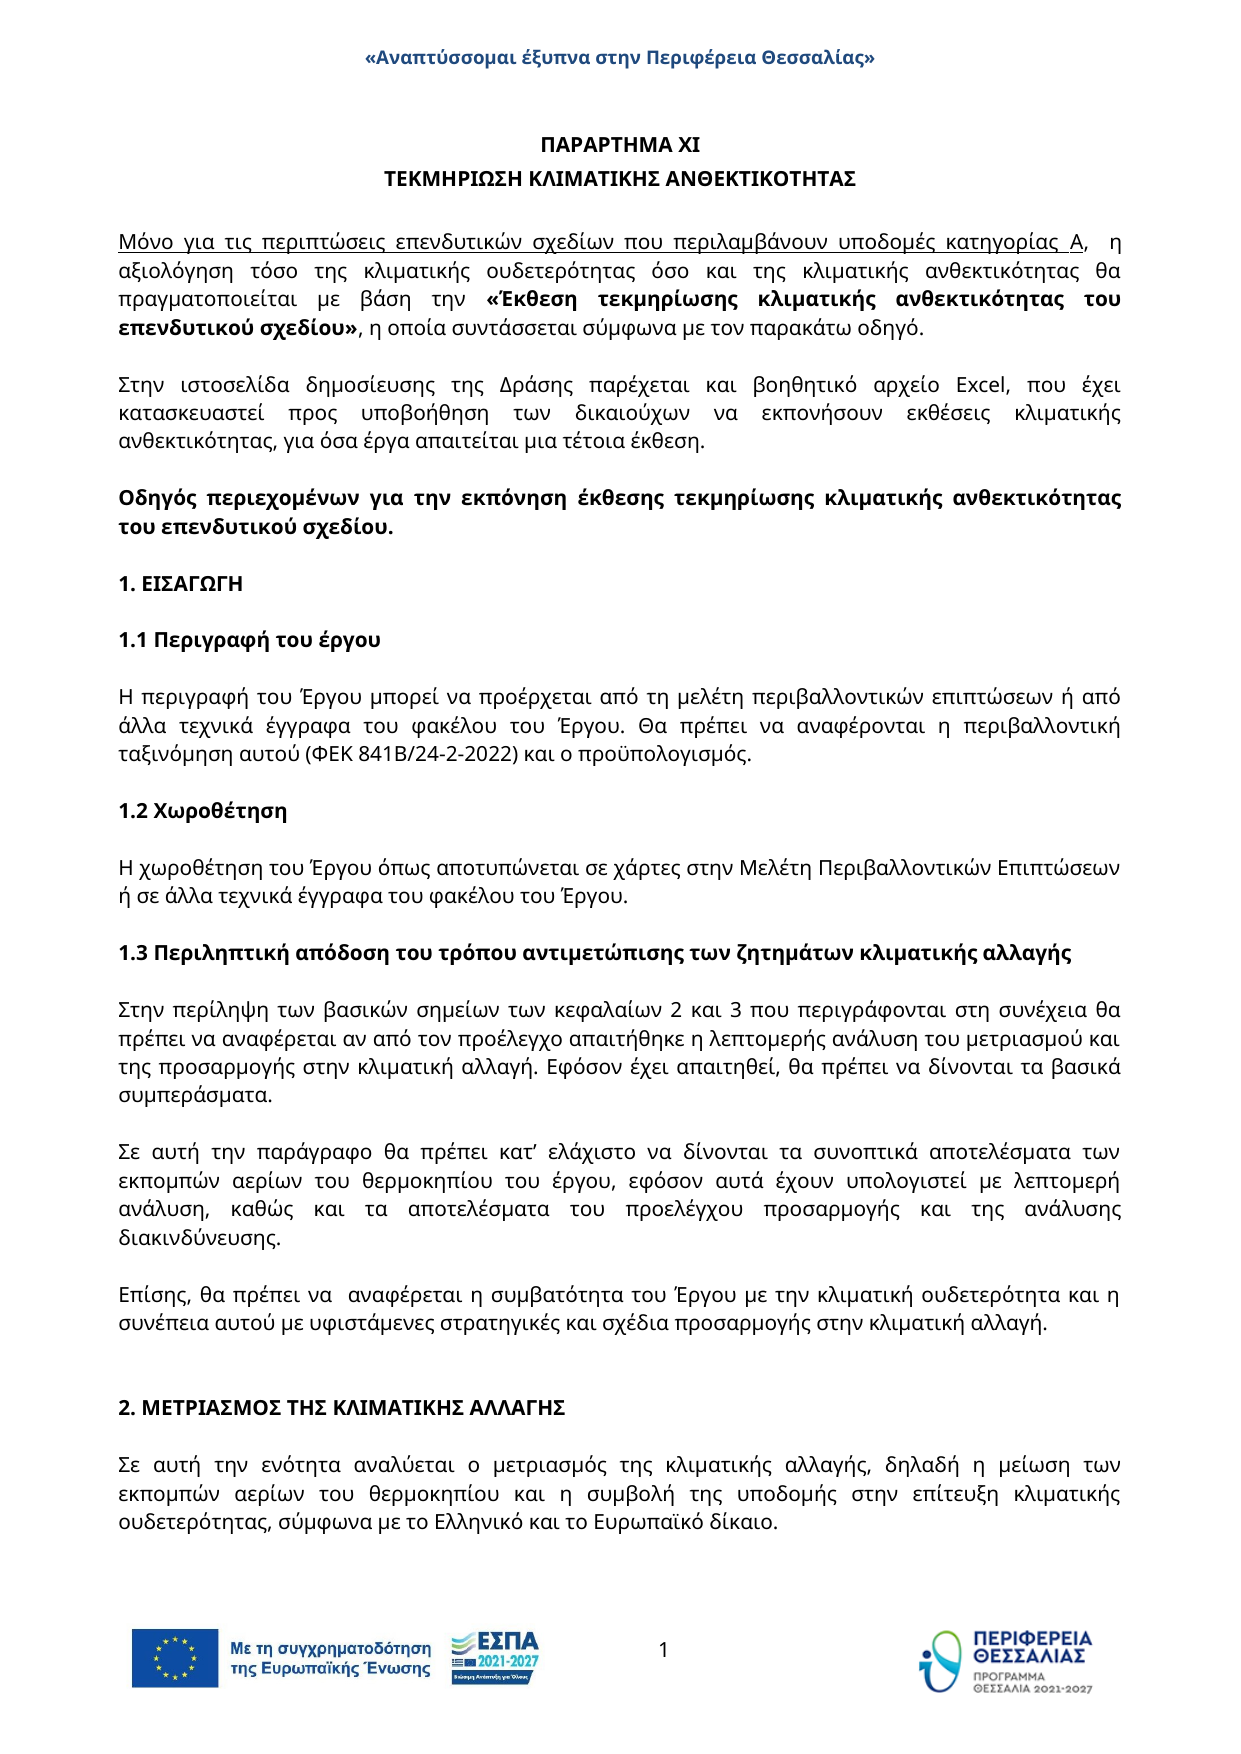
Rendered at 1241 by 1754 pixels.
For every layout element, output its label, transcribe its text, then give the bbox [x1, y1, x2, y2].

picture [910, 1620, 1100, 1702]
text 1.2 Χωροθέτηση [118, 796, 1122, 825]
text 1. ΕΙΣΑΓΩΓΗ [118, 569, 1122, 597]
picture [126, 1623, 545, 1689]
text 1.1 Περιγραφή του έργου [118, 626, 1122, 654]
text Η χωροθέτηση του Έργου όπως αποτυπώνεται σε χάρτες στην Μελέτη Περιβαλλοντικών Επιπτώσεων ή σε άλλα τεχνικά έγγραφα του φακέλου του Έργου. [118, 853, 1122, 910]
text Οδηγός περιεχομένων για την εκπόνηση έκθεσης τεκμηρίωσης κλιματικής ανθεκτικότητας του επενδυτικού σχεδίου. [118, 483, 1122, 540]
text Επίσης, θα πρέπει να αναφέρεται η συμβατότητα του Έργου με την κλιματική ουδετερότητα και η συνέπεια αυτού με υφιστάμενες στρατηγικές και σχέδια προσαρμογής στην κλιματική αλλαγή. [118, 1280, 1122, 1337]
text Η περιγραφή του Έργου μπορεί να προέρχεται από τη μελέτη περιβαλλοντικών επιπτώσεων ή από άλλα τεχνικά έγγραφα του φακέλου του Έργου. Θα πρέπει να αναφέρονται η περιβαλλοντική ταξινόμηση αυτού (ΦΕΚ 841Β/24-2-2022) και ο προϋπολογισμός. [118, 682, 1122, 768]
subtitle ΤΕΚΜΗΡΙΩΣΗ ΚΛΙΜΑΤΙΚΗΣ ΑΝΘΕΚΤΙΚΟΤΗΤΑΣ [118, 164, 1122, 193]
text Μόνο για τις περιπτώσεις επενδυτικών σχεδίων που περιλαμβάνουν υποδομές κατηγορίας A, η αξιολόγηση τόσο της κλιματικής ουδετερότητας όσο και της κλιματικής ανθεκτικότητας θα πραγματοποιείται με βάση την «Έκθεση τεκμηρίωσης κλιματικής ανθεκτικότητας του επενδυτικού σχεδίου», η οποία συντάσσεται σύμφωνα με τον παρακάτω οδηγό. [118, 227, 1122, 341]
text 2. ΜΕΤΡΙΑΣΜΟΣ ΤΗΣ ΚΛΙΜΑΤΙΚΗΣ ΑΛΛΑΓΗΣ [118, 1393, 1122, 1422]
text Στην περίληψη των βασικών σημείων των κεφαλαίων 2 και 3 που περιγράφονται στη συνέχεια θα πρέπει να αναφέρεται αν από τον προέλεγχο απαιτήθηκε η λεπτομερής ανάλυση του μετριασμού και της προσαρμογής στην κλιματική αλλαγή. Εφόσον έχει απαιτηθεί, θα πρέπει να δίνονται τα βασικά συμπεράσματα. [118, 995, 1122, 1109]
subtitle ΠΑΡΑΡΤΗΜΑ XI [118, 130, 1122, 158]
text Σε αυτή την παράγραφο θα πρέπει κατ’ ελάχιστο να δίνονται τα συνοπτικά αποτελέσματα των εκπομπών αερίων του θερμοκηπίου του έργου, εφόσον αυτά έχουν υπολογιστεί με λεπτομερή ανάλυση, καθώς και τα αποτελέσματα του προελέγχου προσαρμογής και της ανάλυσης διακινδύνευσης. [118, 1137, 1122, 1251]
text Σε αυτή την ενότητα αναλύεται ο μετριασμός της κλιματικής αλλαγής, δηλαδή η μείωση των εκπομπών αερίων του θερμοκηπίου και η συμβολή της υποδομής στην επίτευξη κλιματικής ουδετερότητας, σύμφωνα με το Ελληνικό και το Ευρωπαϊκό δίκαιο. [118, 1450, 1122, 1536]
text 1.3 Περιληπτική απόδοση του τρόπου αντιμετώπισης των ζητημάτων κλιματικής αλλαγής [118, 938, 1122, 967]
text Στην ιστοσελίδα δημοσίευσης της Δράσης παρέχεται και βοηθητικό αρχείο Excel, που έχει κατασκευαστεί προς υποβοήθηση των δικαιούχων να εκπονήσουν εκθέσεις κλιματικής ανθεκτικότητας, για όσα έργα απαιτείται μια τέτοια έκθεση. [118, 370, 1122, 455]
